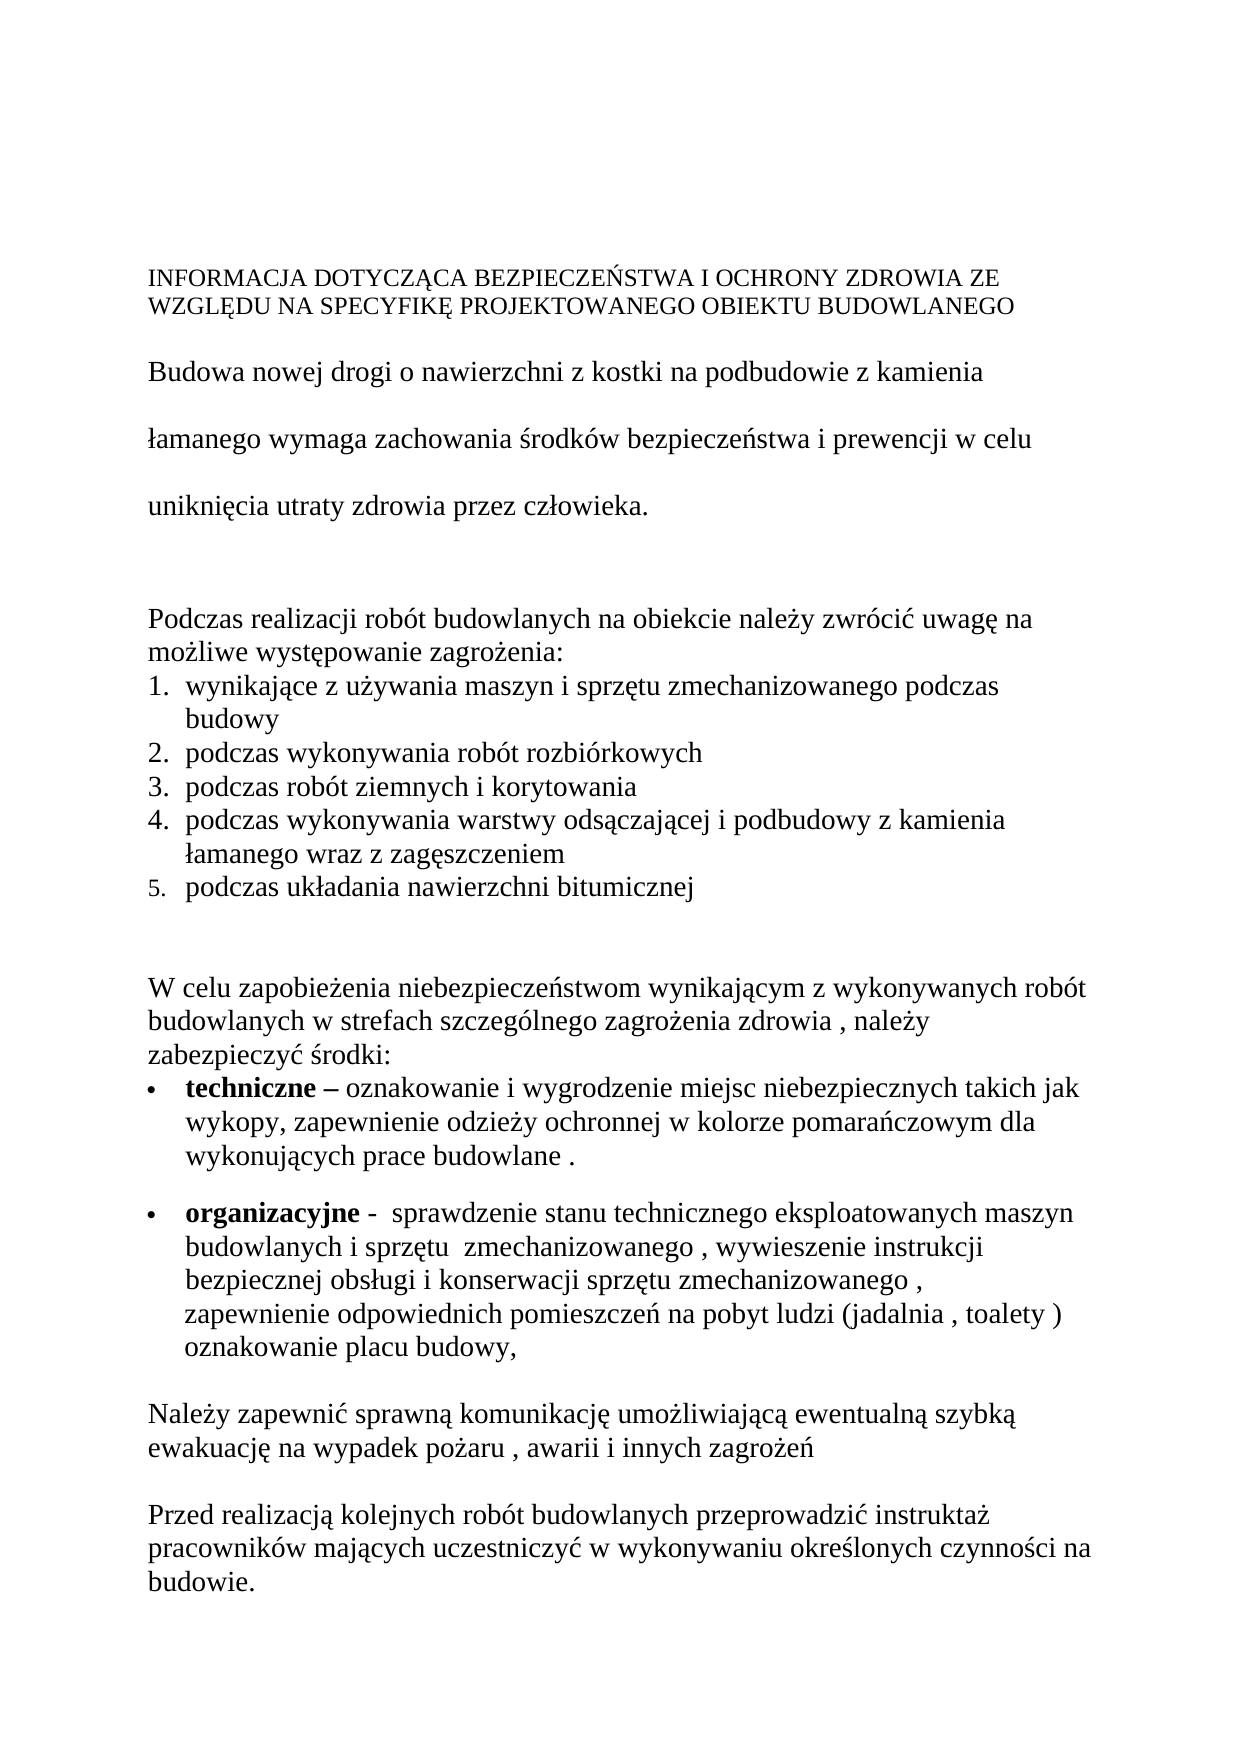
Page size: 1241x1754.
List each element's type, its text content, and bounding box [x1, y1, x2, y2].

list techniczne – oznakowanie i wygrodzenie miejsc niebezpiecznych takich jak wykopy, zapewnienie odzieży ochronnej w kolorze pomarańczowym dla wykonujących prace budowlane . [148, 1071, 1093, 1171]
list podczas wykonywania robót rozbiórkowych [148, 735, 1093, 769]
text zapewnienie odpowiednich pomieszczeń na pobyt ludzi (jadalnia , toalety ) [148, 1296, 1093, 1329]
text oznakowanie placu budowy, [148, 1329, 1093, 1363]
text INFORMACJA DOTYCZĄCA BEZPIECZEŃSTWA I OCHRONY ZDROWIA ZE WZGLĘDU NA SPECYFIKĘ PROJEKTOWANEGO OBIEKTU BUDOWLANEGO [148, 263, 1093, 320]
text Budowa nowej drogi o nawierzchni z kostki na podbudowie z kamienia łamanego wymaga zachowania środków bezpieczeństwa i prewencji w celu uniknięcia utraty zdrowia przez człowieka. [148, 354, 1093, 521]
text Należy zapewnić sprawną komunikację umożliwiającą ewentualną szybką ewakuację na wypadek pożaru , awarii i innych zagrożeń [148, 1396, 1093, 1463]
list organizacyjne - sprawdzenie stanu technicznego eksploatowanych maszyn budowlanych i sprzętu zmechanizowanego , wywieszenie instrukcji bezpiecznej obsługi i konserwacji sprzętu zmechanizowanego , [148, 1195, 1093, 1296]
text W celu zapobieżenia niebezpieczeństwom wynikającym z wykonywanych robót budowlanych w strefach szczególnego zagrożenia zdrowia , należy zabezpieczyć środki: [148, 970, 1093, 1071]
text Przed realizacją kolejnych robót budowlanych przeprowadzić instruktaż pracowników mających uczestniczyć w wykonywaniu określonych czynności na budowie. [148, 1497, 1093, 1598]
list podczas układania nawierzchni bitumicznej [148, 869, 1093, 903]
text Podczas realizacji robót budowlanych na obiekcie należy zwrócić uwagę na możliwe występowanie zagrożenia: [148, 601, 1093, 668]
list podczas wykonywania warstwy odsączającej i podbudowy z kamienia łamanego wraz z zagęszczeniem [148, 802, 1093, 869]
list podczas robót ziemnych i korytowania [148, 769, 1093, 802]
list wynikające z używania maszyn i sprzętu zmechanizowanego podczas budowy [148, 668, 1093, 735]
